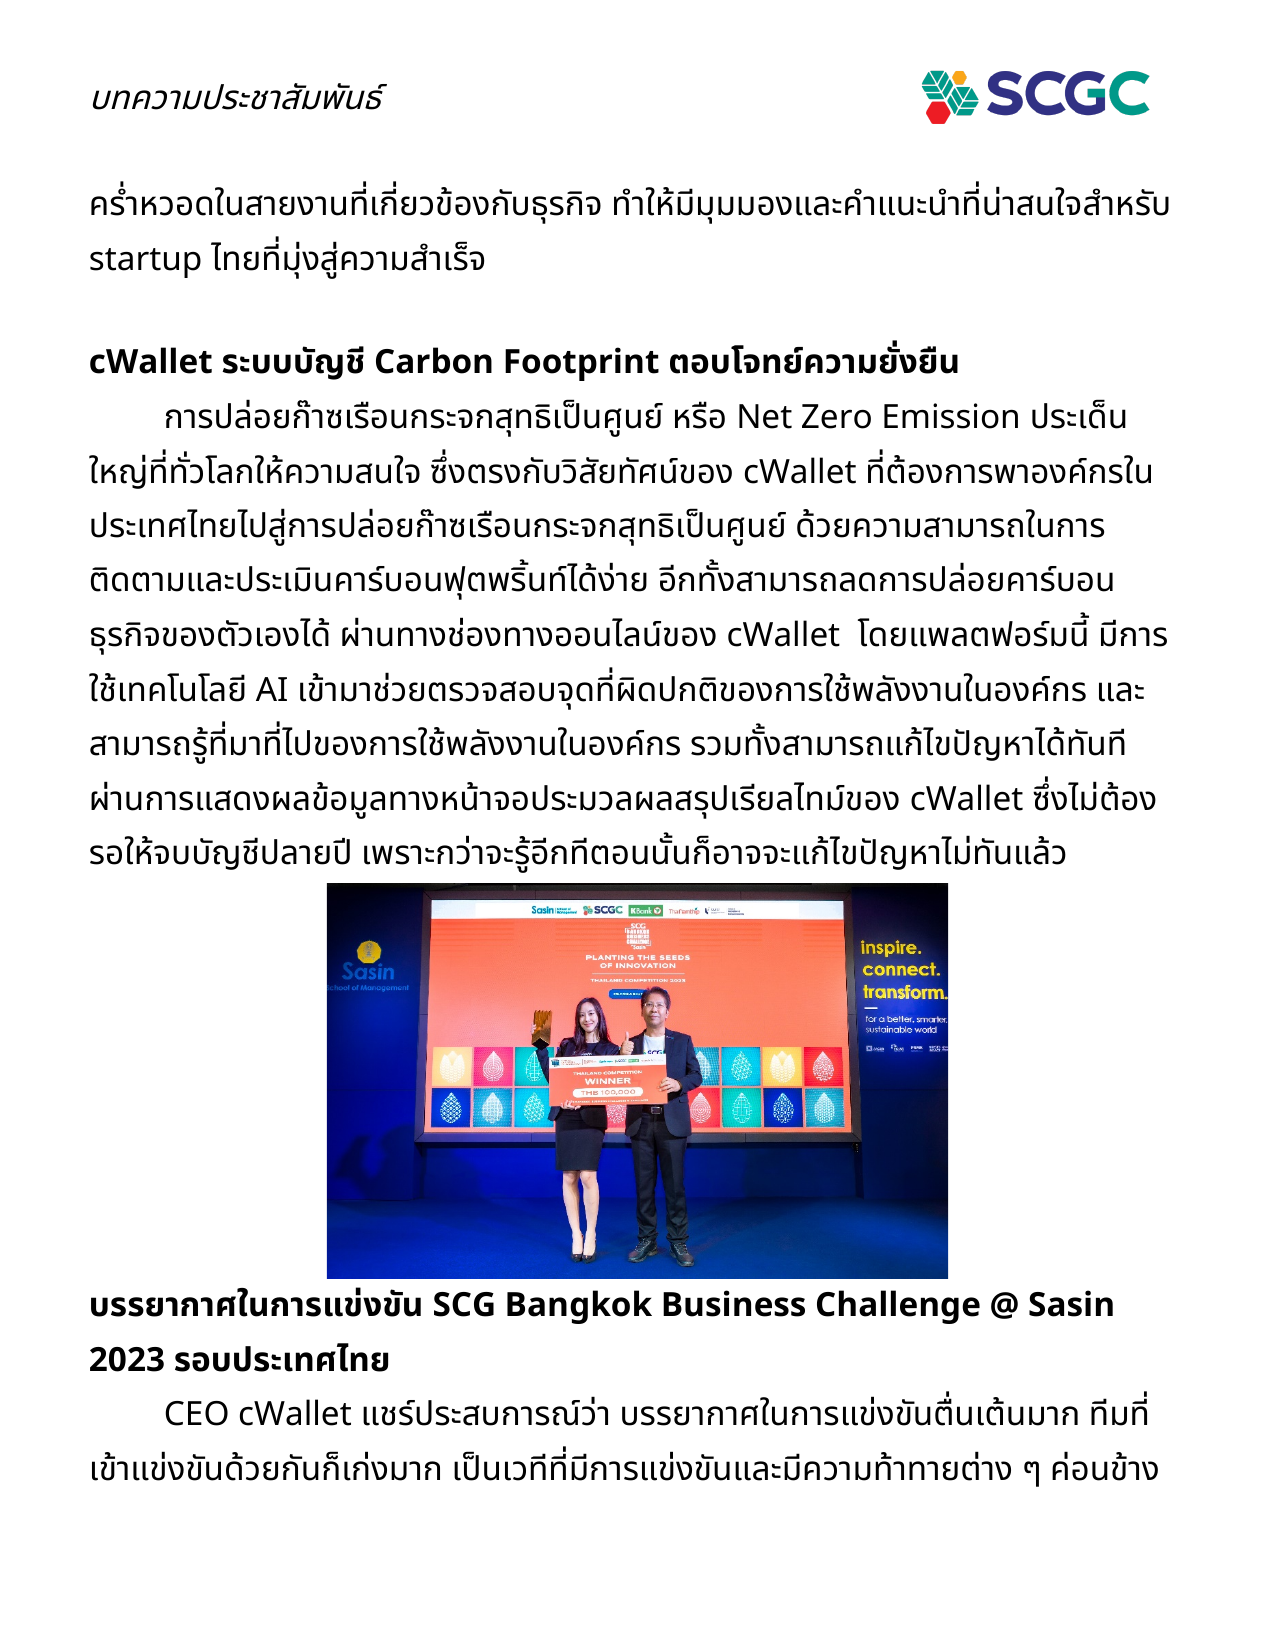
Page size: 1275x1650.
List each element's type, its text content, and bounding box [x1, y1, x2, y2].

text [89, 1390, 1186, 1495]
text การปล่อยก๊าซเรือนกระจกสุทธิเป็นศูนย์ หรือ Net Zero Emission ประเด็นใหญ่ที่ทั่วโลกให้ความสนใจ ซึ่งตรงกับวิสัยทัศน์ของ cWallet ที่ต้องการพาองค์กรในประเทศไทยไปสู่การปล่อยก๊าซเรือนกระจกสุทธิเป็นศูนย์ ด้วยความสามารถในการติดตามและประเมินคาร์บอนฟุตพริ้นท์ได้ง่าย อีกทั้งสามารถลดการปล่อยคาร์บอนธุรกิจของตัวเองได้ ผ่านทางช่องทางออนไลน์ของ cWallet โดยแพลตฟอร์มนี้ มีการใช้เทคโนโลยี AI เข้ามาช่วยตรวจสอบจุดที่ผิดปกติของการใช้พลังงานในองค์กร และสามารถรู้ที่มาที่ไปของการใช้พลังงานในองค์กร รวมทั้งสามารถแก้ไขปัญหาได้ทันที ผ่านการแสดงผลข้อมูลทางหน้าจอประมวลผลสรุปเรียลไทม์ของ cWallet ซึ่งไม่ต้องรอให้จบบัญชีปลายปี เพราะกว่าจะรู้อีกทีตอนนั้นก็อาจจะแก้ไขปัญหาไม่ทันแล้ว [89, 393, 1186, 879]
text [89, 180, 1186, 285]
text cWallet ระบบบัญชี Carbon Footprint ตอบโจทย์ความยั่งยืน [89, 338, 1186, 389]
picture [326, 883, 949, 1279]
picture [916, 62, 1161, 129]
text บรรยากาศในการแข่งขัน SCG Bangkok Business Challenge @ Sasin 2023 รอบประเทศไทย [89, 1281, 1186, 1386]
